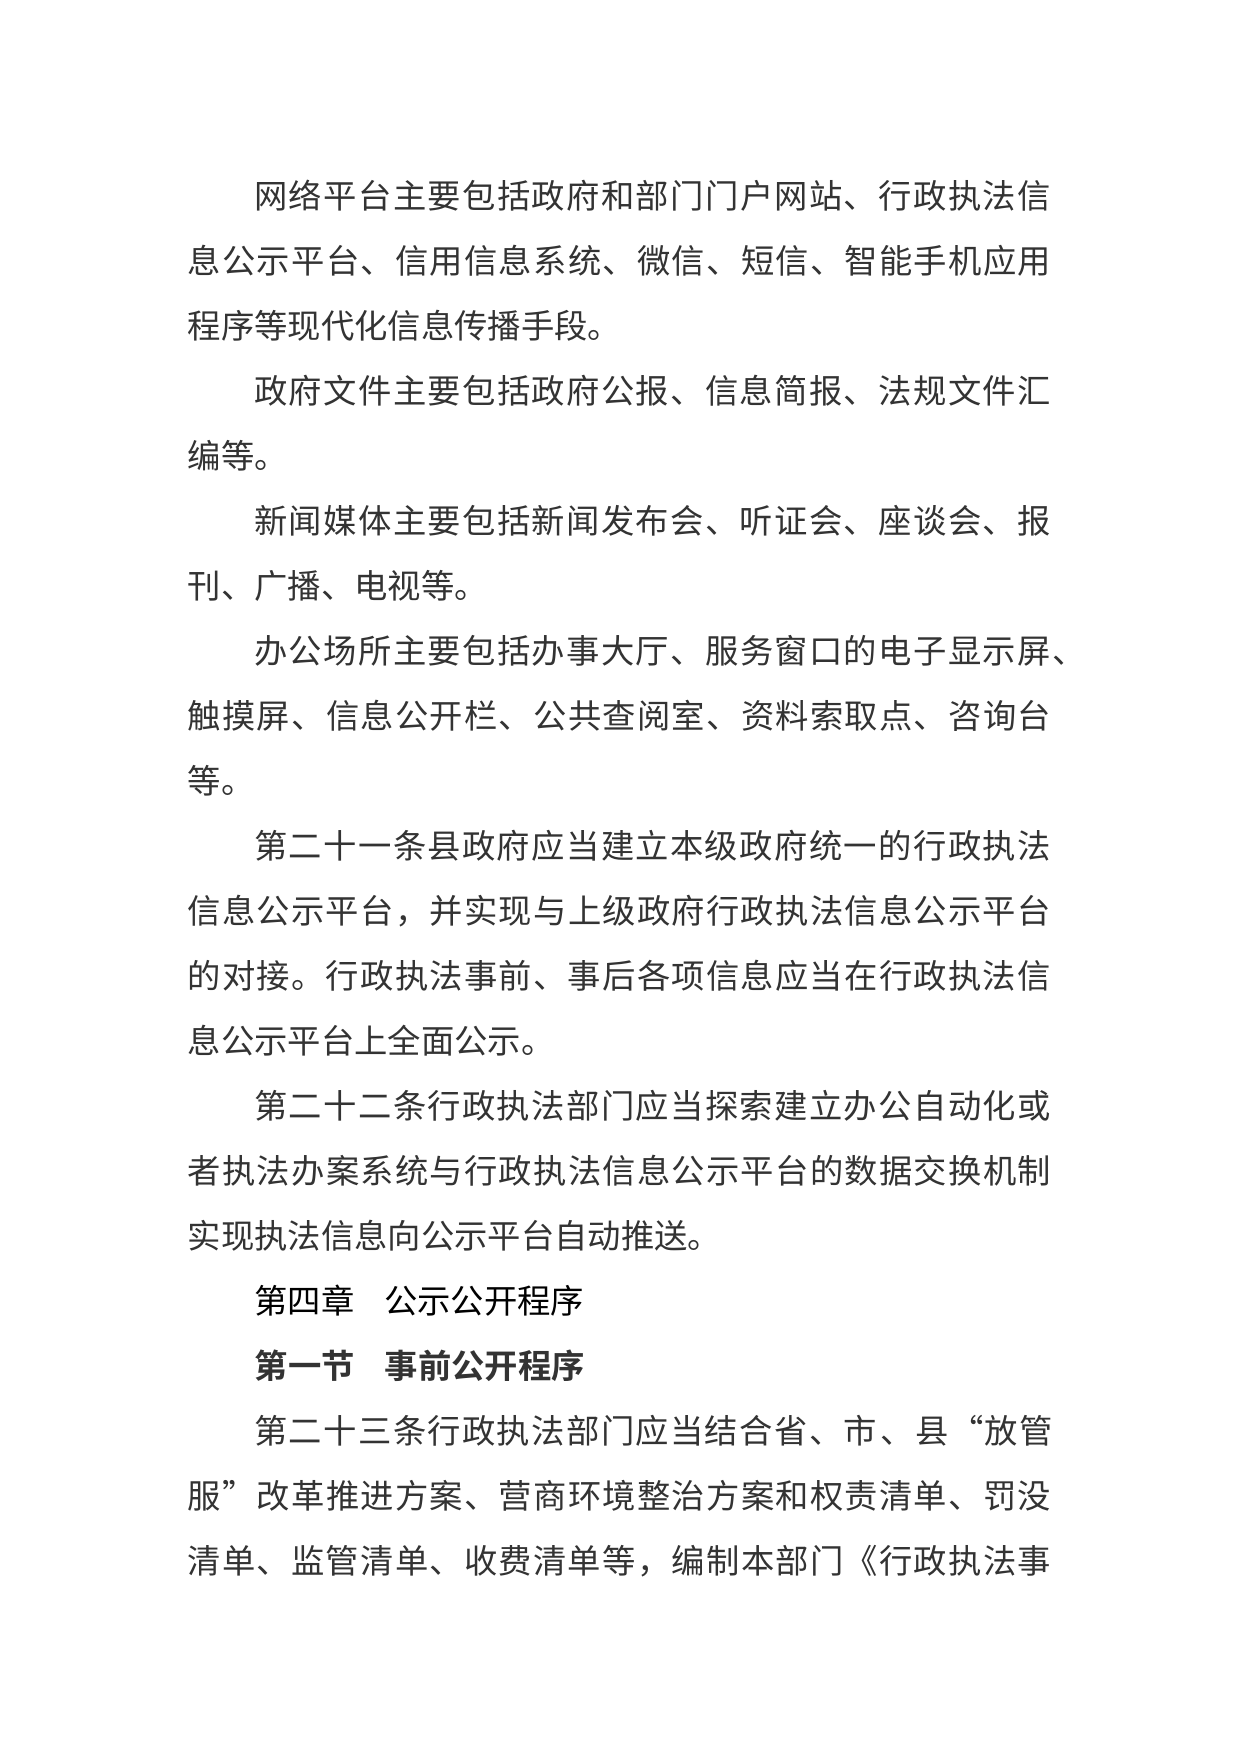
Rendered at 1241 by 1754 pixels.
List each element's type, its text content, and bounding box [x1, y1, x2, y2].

text 政府文件主要包括政府公报、信息简报、法规文件汇编等。 [187, 357, 1053, 487]
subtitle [187, 1397, 1053, 1592]
text 第四章 公示公开程序 [187, 1267, 1053, 1332]
text 第二十二条行政执法部门应当探索建立办公自动化或者执法办案系统与行政执法信息公示平台的数据交换机制，实现执法信息向公示平台自动推送。 [187, 1072, 1053, 1267]
text 新闻媒体主要包括新闻发布会、听证会、座谈会、报刊、广播、电视等。 [187, 487, 1053, 617]
text 办公场所主要包括办事大厅、服务窗口的电子显示屏、触摸屏、信息公开栏、公共查阅室、资料索取点、咨询台等。 [187, 617, 1053, 812]
text 网络平台主要包括政府和部门门户网站、行政执法信息公示平台、信用信息系统、微信、短信、智能手机应用程序等现代化信息传播手段。 [187, 162, 1053, 357]
text 第二十一条县政府应当建立本级政府统一的行政执法信息公示平台，并实现与上级政府行政执法信息公示平台的对接。行政执法事前、事后各项信息应当在行政执法信息公示平台上全面公示。 [187, 812, 1053, 1072]
text 第一节 事前公开程序 [187, 1332, 1053, 1397]
